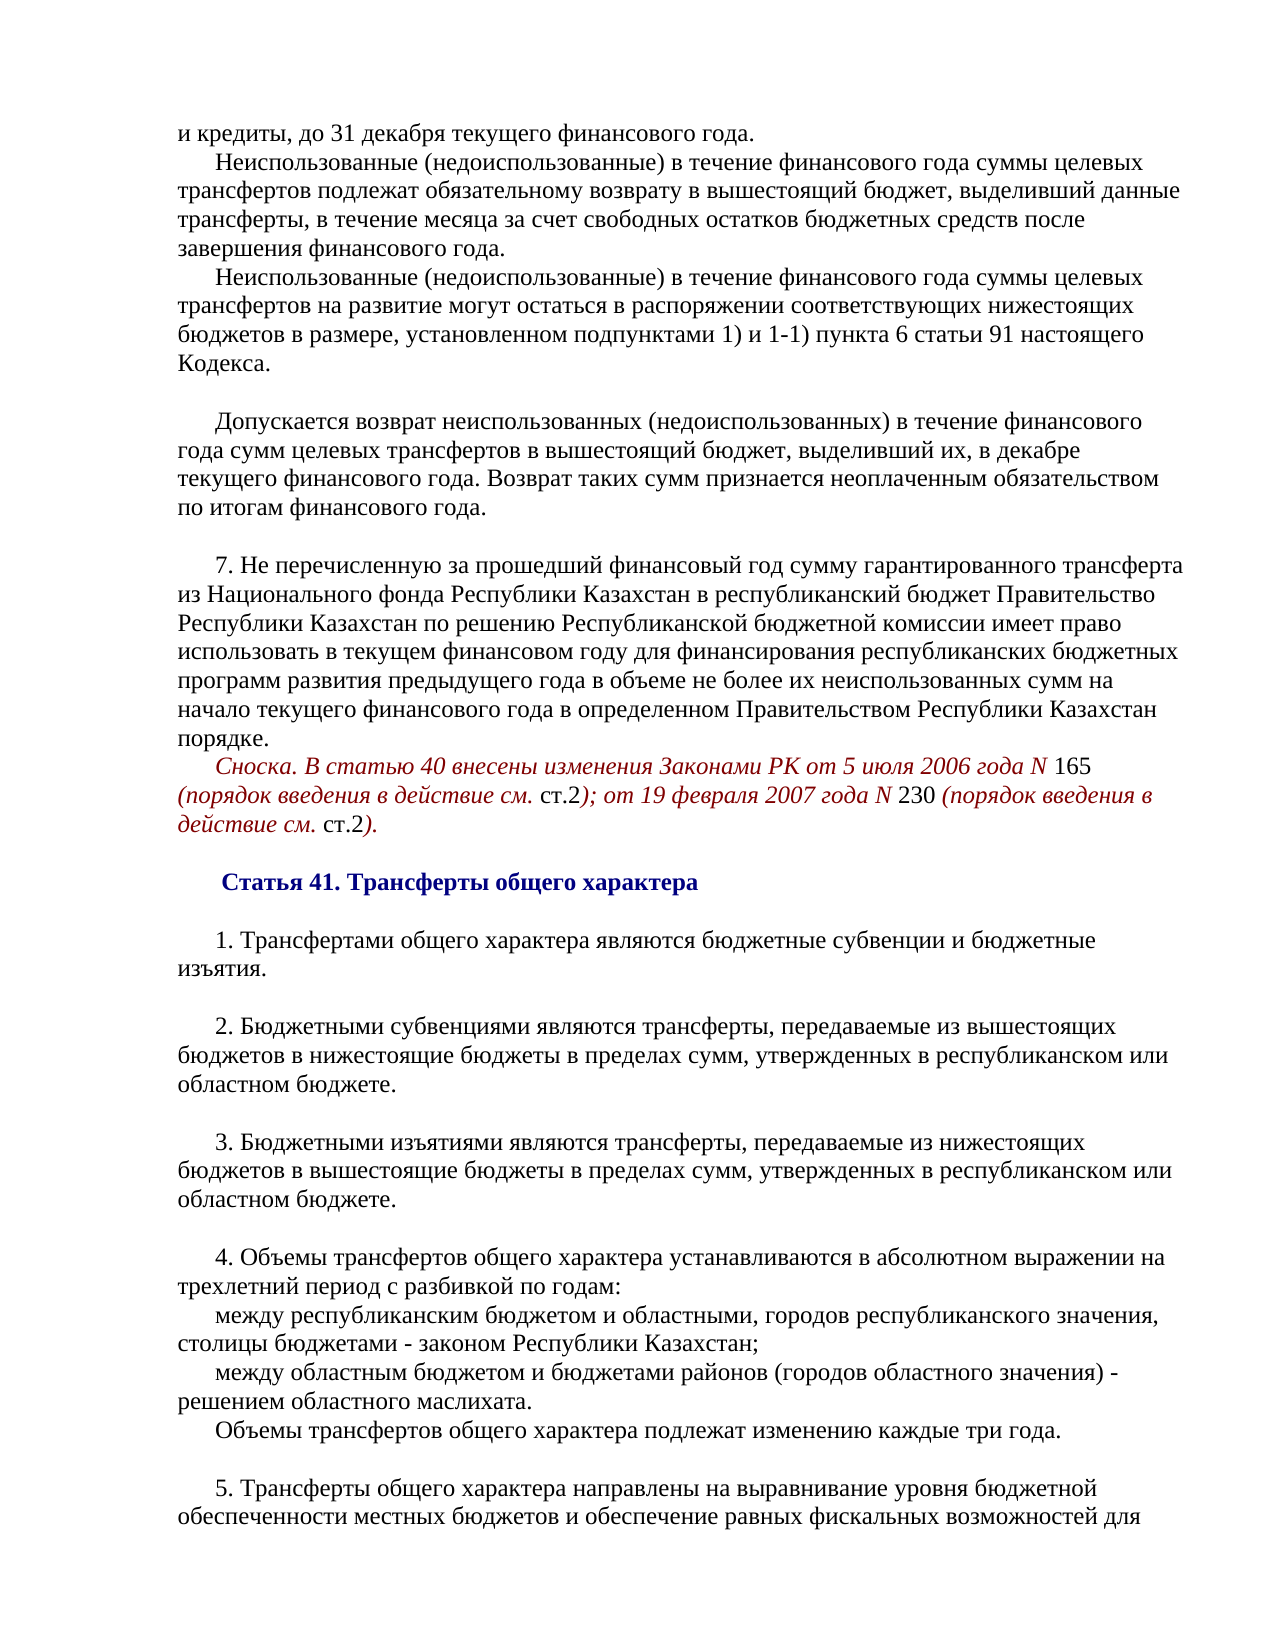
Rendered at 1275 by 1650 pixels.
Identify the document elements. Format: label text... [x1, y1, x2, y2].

text 4. Объемы трансфертов общего характера устанавливаются в абсолютном выражении на трехлетний период с разбивкой по годам: между республиканским бюджетом и областными, городов республиканского значения, столицы бюджетами - законом Республики Казахстан; между областным бюджетом и бюджетами районов (городов областного значения) - решением областного маслихата. Объемы трансфертов общего характера подлежат изменению каждые три года. [177, 1242, 1186, 1443]
text 7. Не перечисленную за прошедший финансовый год сумму гарантированного трансферта из Национального фонда Республики Казахстан в республиканский бюджет Правительство Республики Казахстан по решению Республиканской бюджетной комиссии имеет право использовать в текущем финансовом году для финансирования республиканских бюджетных программ развития предыдущего года в объеме не более их неиспользованных сумм на начало текущего финансового года в определенном Правительством Республики Казахстан порядке. Сноска. В статью 40 внесены изменения Законами РК от 5 июля 2006 года N 165 (порядок введения в действие см. ст.2); от 19 февраля 2007 года N 230 (порядок введения в действие см. ст.2). [177, 550, 1186, 838]
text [177, 118, 1186, 377]
text 2. Бюджетными субвенциями являются трансферты, передаваемые из вышестоящих бюджетов в нижестоящие бюджеты в пределах сумм, утвержденных в республиканском или областном бюджете. [177, 1011, 1186, 1098]
text 3. Бюджетными изъятиями являются трансферты, передаваемые из нижестоящих бюджетов в вышестоящие бюджеты в пределах сумм, утвержденных в республиканском или областном бюджете. [177, 1127, 1186, 1213]
text Статья 41. Трансферты общего характера [177, 867, 1186, 896]
text 1. Трансфертами общего характера являются бюджетные субвенции и бюджетные изъятия. [177, 925, 1186, 982]
text Допускается возврат неиспользованных (недоиспользованных) в течение финансового года сумм целевых трансфертов в вышестоящий бюджет, выделивший их, в декабре текущего финансового года. Возврат таких сумм признается неоплаченным обязательством по итогам финансового года. [177, 406, 1186, 521]
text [177, 1473, 1186, 1530]
